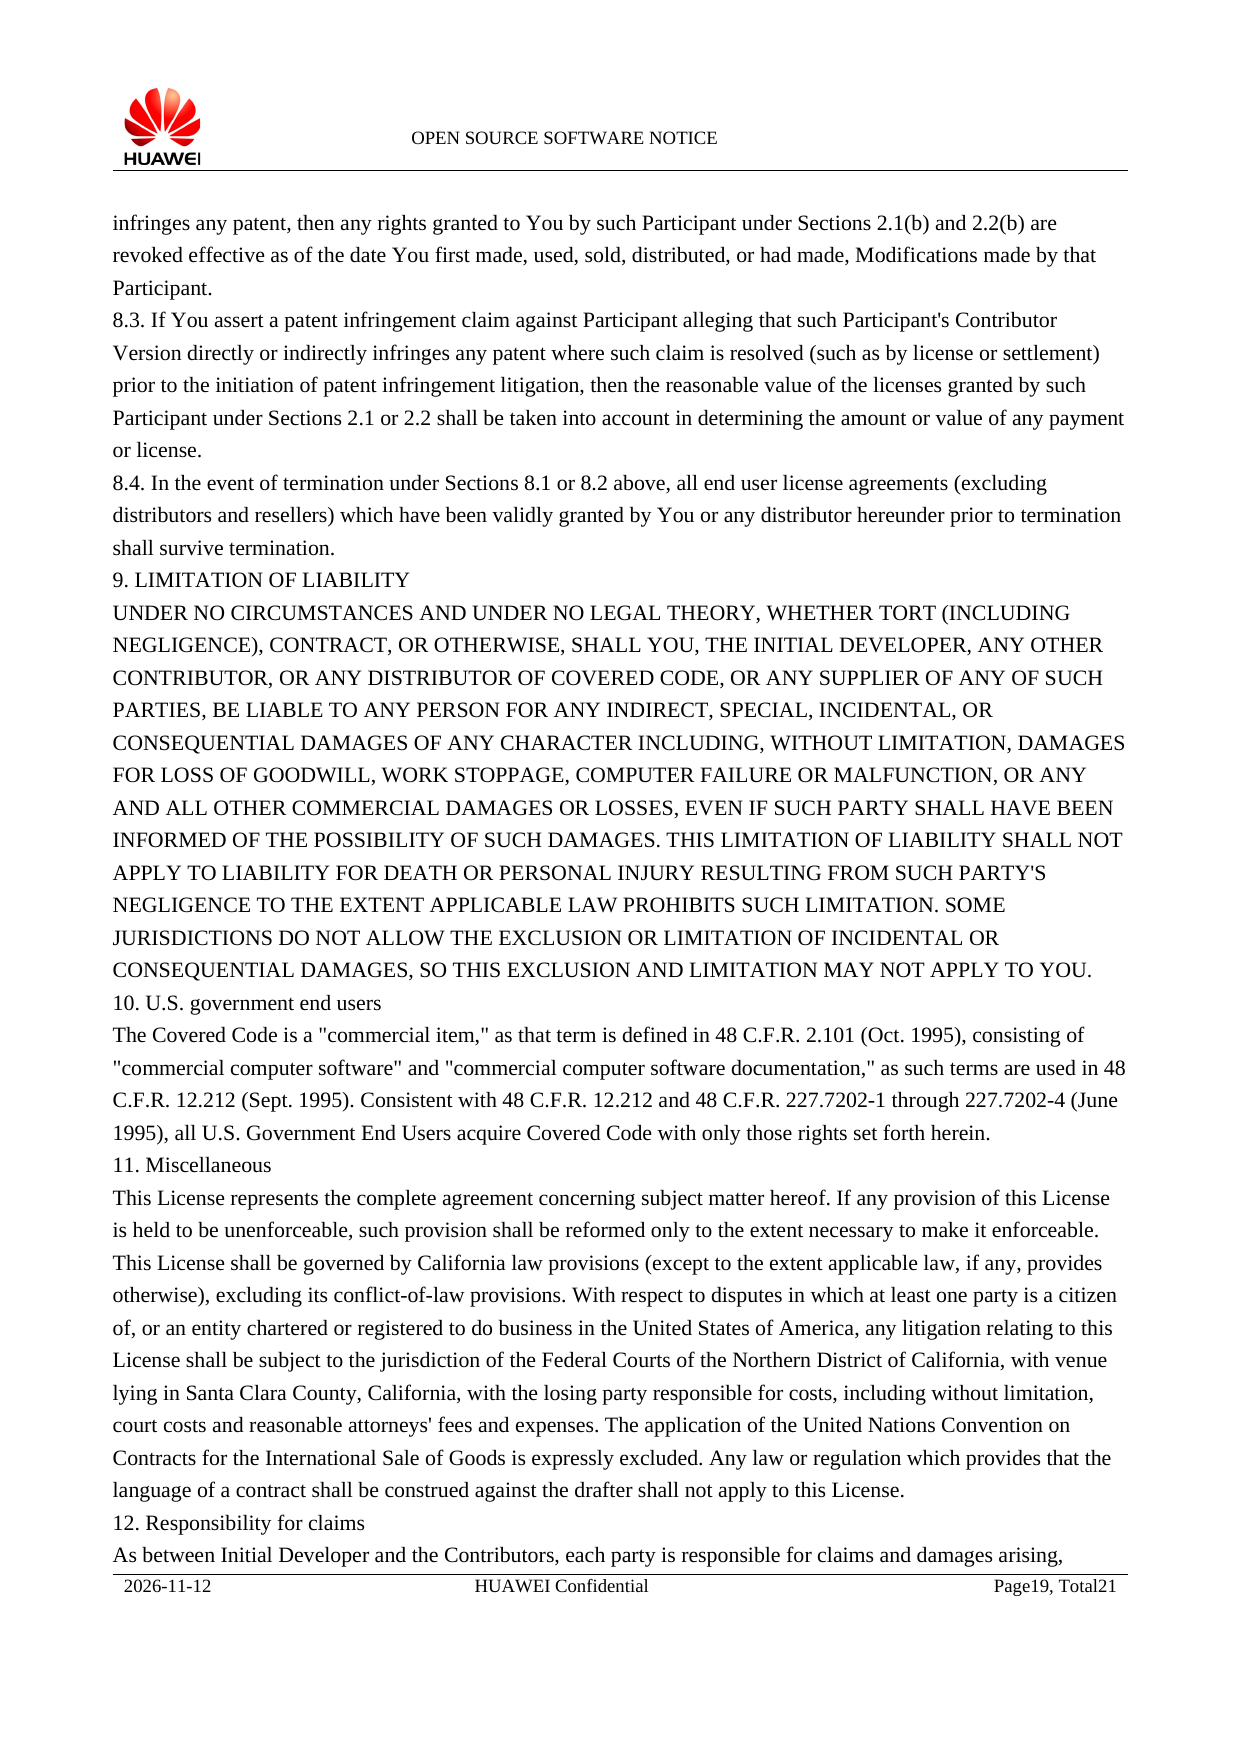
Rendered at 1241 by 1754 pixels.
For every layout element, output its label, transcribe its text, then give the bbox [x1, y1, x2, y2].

picture [124, 88, 201, 165]
